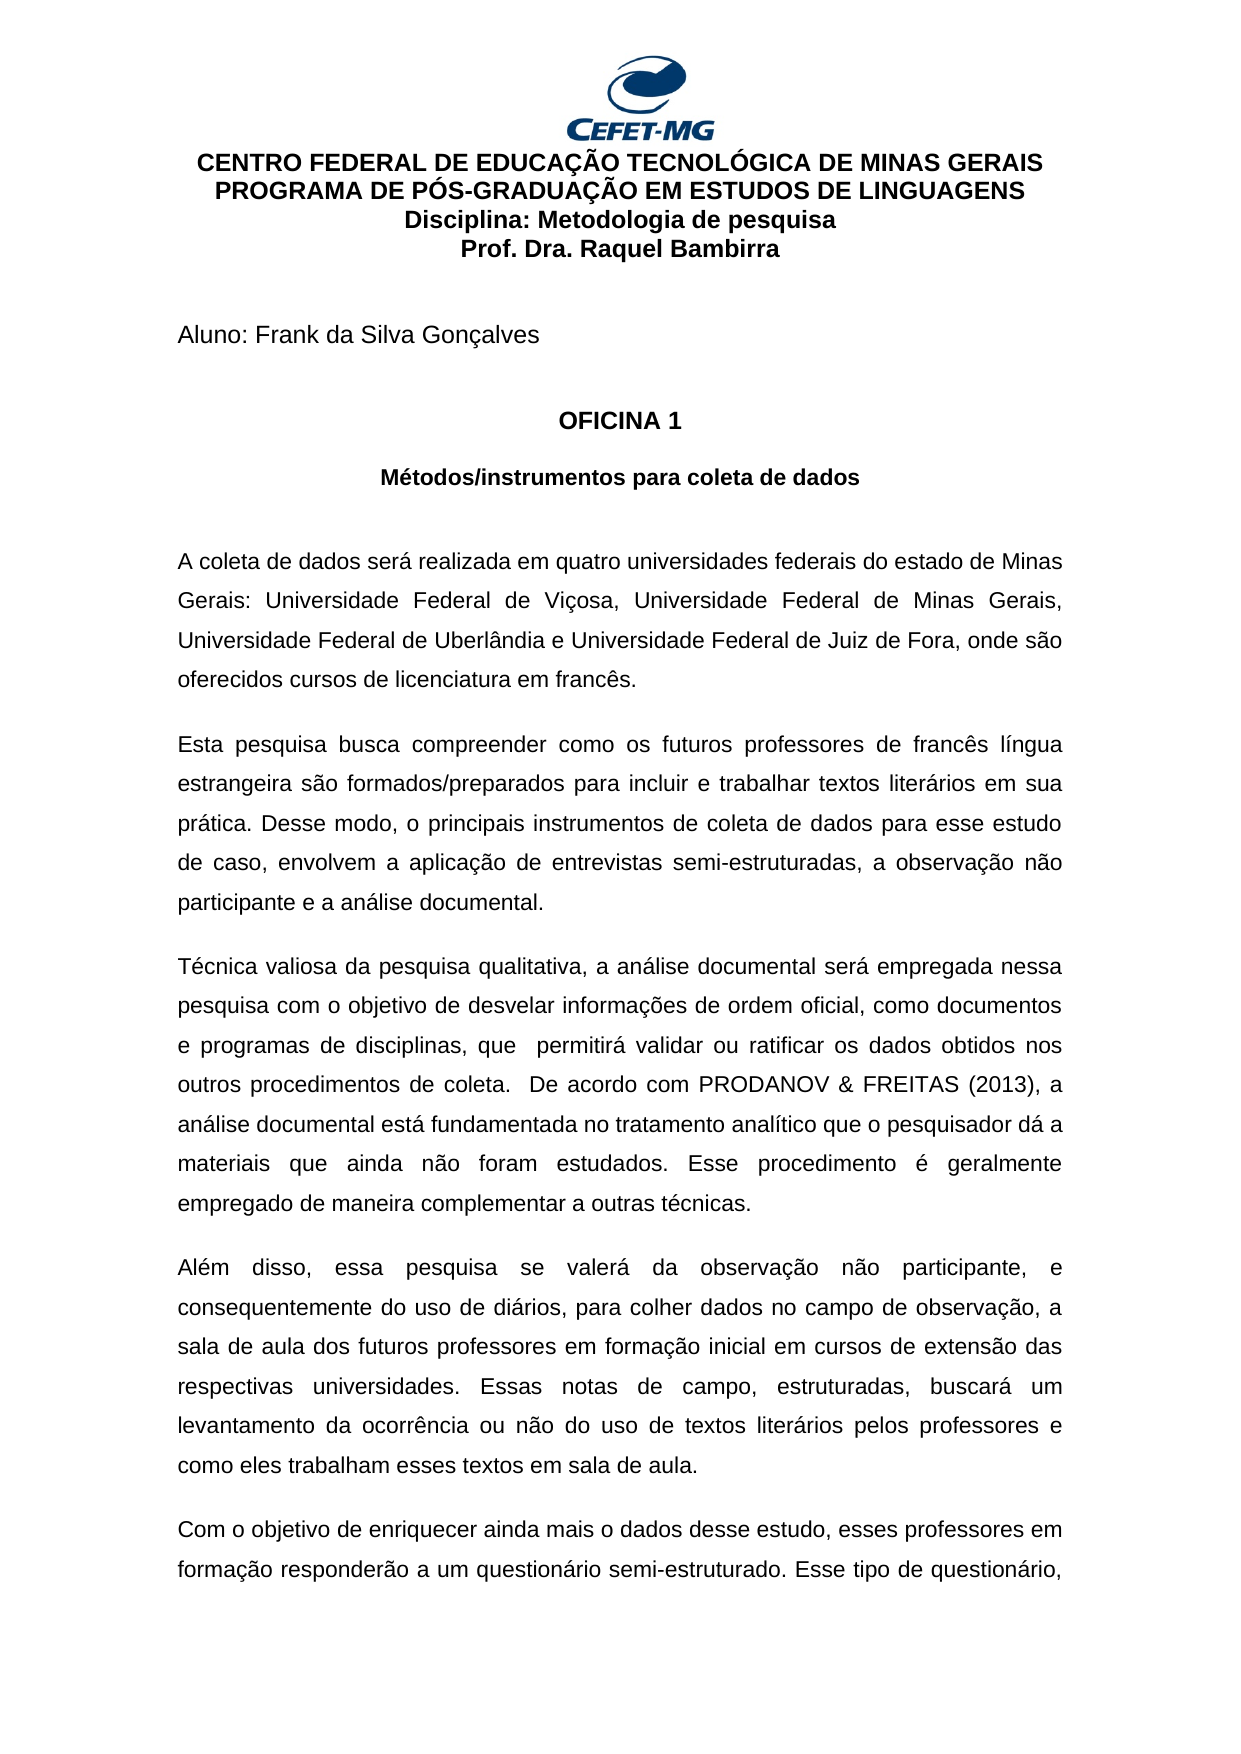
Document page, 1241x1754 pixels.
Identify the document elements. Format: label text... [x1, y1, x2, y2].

text Além disso, essa pesquisa se valerá da observação não participante, e consequentemente do uso de diários, para colher dados no campo de observação, a sala de aula dos futuros professores em formação inicial em cursos de extensão das respectivas universidades. Essas notas de campo, estruturadas, buscará um levantamento da ocorrência ou não do uso de textos literários pelos professores e como eles trabalham esses textos em sala de aula. [177, 1254, 1063, 1478]
text Técnica valiosa da pesquisa qualitativa, a análise documental será empregada nessa pesquisa com o objetivo de desvelar informações de ordem oficial, como documentos e programas de disciplinas, que permitirá validar ou ratificar os dados obtidos nos outros procedimentos de coleta. De acordo com PRODANOV & FREITAS (2013), a análise documental está fundamentada no tratamento analítico que o pesquisador dá a materiais que ainda não foram estudados. Esse procedimento é geralmente empregado de maneira complementar a outras técnicas. [177, 953, 1063, 1216]
text A coleta de dados será realizada em quatro universidades federais do estado de Minas Gerais: Universidade Federal de Viçosa, Universidade Federal de Minas Gerais, Universidade Federal de Uberlândia e Universidade Federal de Juiz de Fora, onde são oferecidos cursos de licenciatura em francês. [177, 548, 1063, 692]
text CENTRO FEDERAL DE EDUCAÇÃO TECNOLÓGICA DE MINAS GERAIS [177, 148, 1063, 176]
text PROGRAMA DE PÓS-GRADUAÇÃO EM ESTUDOS DE LINGUAGENS [177, 176, 1063, 205]
text Métodos/instrumentos para coleta de dados [177, 464, 1063, 490]
text OFICINA 1 [177, 406, 1063, 435]
picture [548, 50, 733, 147]
text Aluno: Frank da Silva Gonçalves [177, 320, 1063, 349]
text Disciplina: Metodologia de pesquisa [177, 205, 1063, 234]
text Esta pesquisa busca compreender como os futuros professores de francês língua estrangeira são formados/preparados para incluir e trabalhar textos literários em sua prática. Desse modo, o principais instrumentos de coleta de dados para esse estudo de caso, envolvem a aplicação de entrevistas semi-estruturadas, a observação não participante e a análise documental. [177, 731, 1063, 915]
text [177, 1516, 1063, 1582]
text Prof. Dra. Raquel Bambirra [177, 234, 1063, 263]
